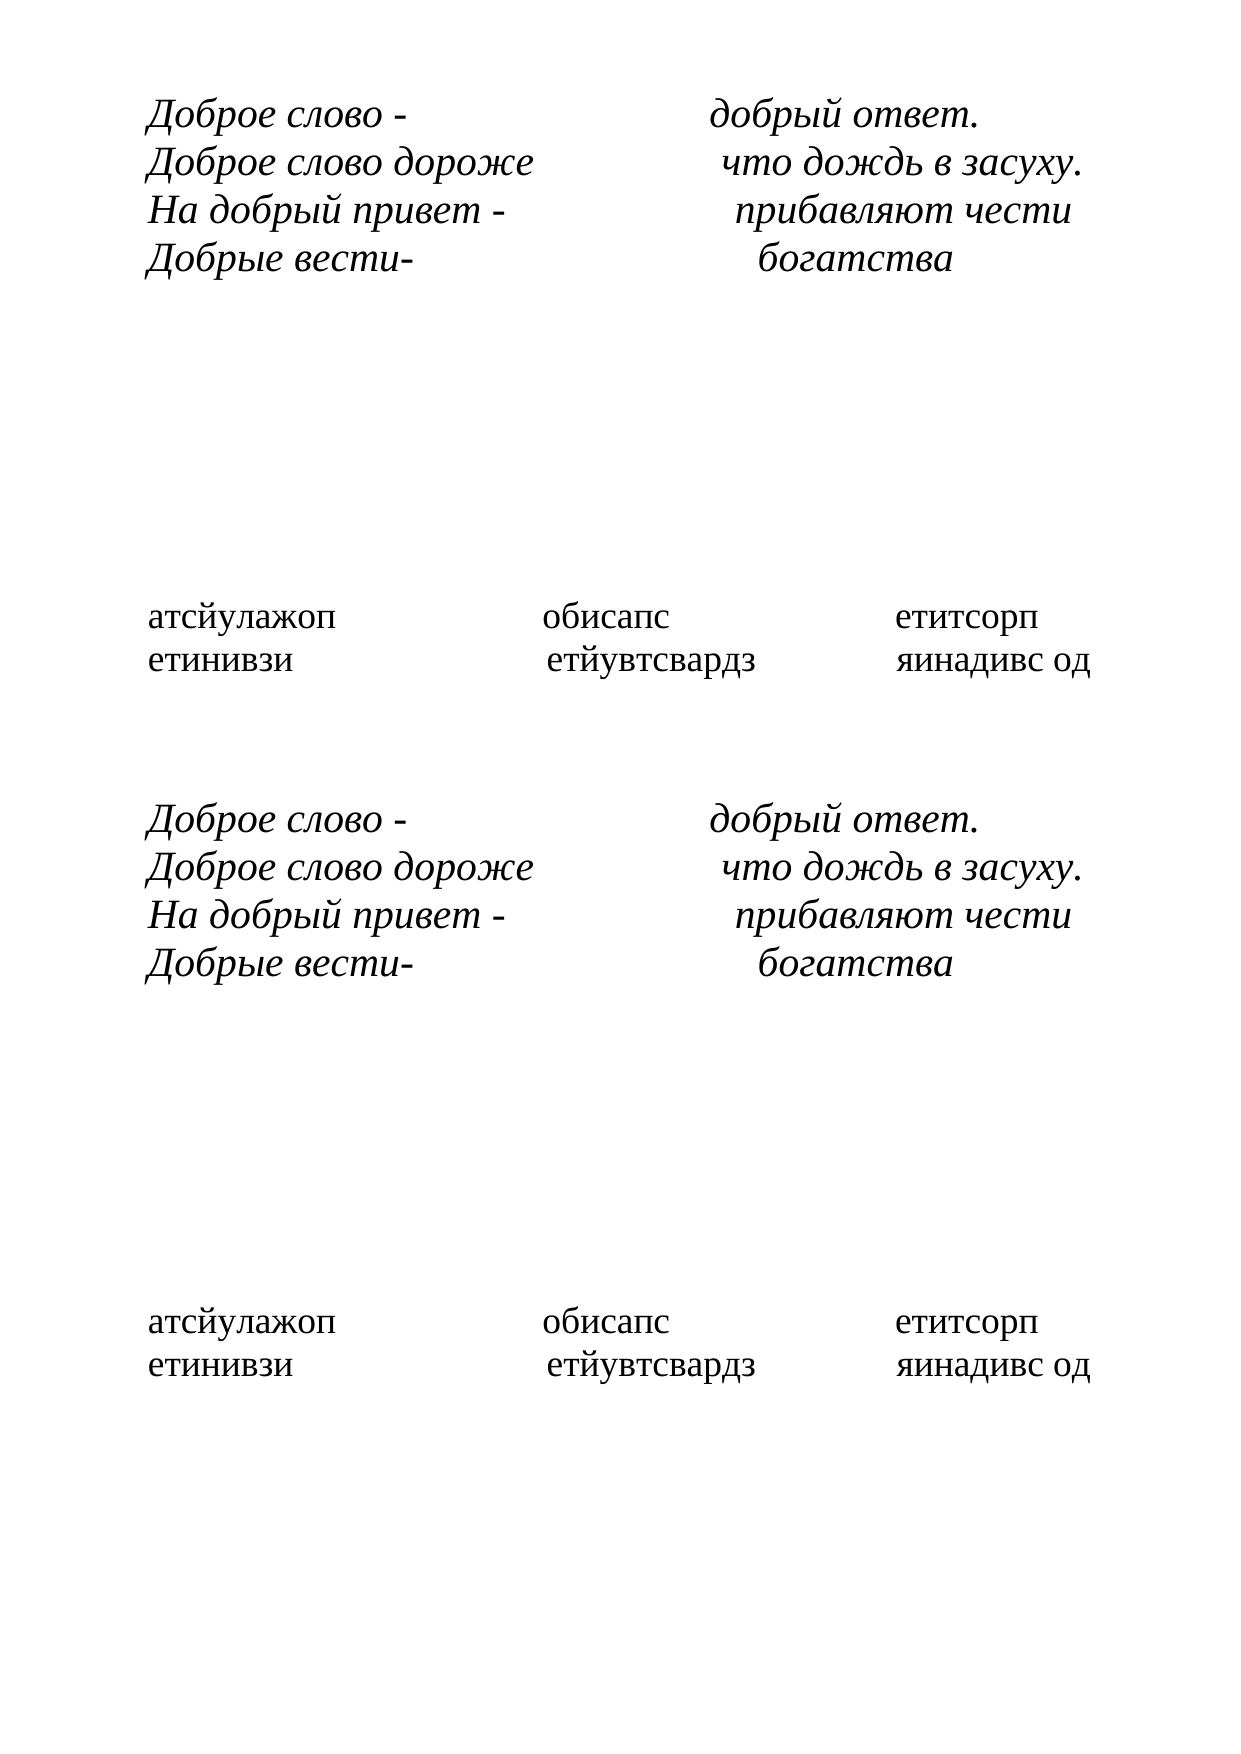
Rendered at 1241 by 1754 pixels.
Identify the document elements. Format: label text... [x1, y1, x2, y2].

text Доброе слово - добрый ответ. [88, 793, 1167, 841]
text Доброе слово - добрый ответ. [88, 89, 1167, 137]
text На добрый привет - прибавляют чести [88, 184, 1167, 232]
text атсйулажоп обисапс етитсорп [88, 594, 1167, 637]
text Добрые вести- богатства [88, 937, 1167, 985]
text атсйулажоп обисапс етитсорп [88, 1299, 1167, 1342]
text етинивзи етйувтсвардз яинадивс од [88, 1342, 1167, 1385]
text Добрые вести- богатства [88, 232, 1167, 280]
text Доброе слово дороже что дождь в засуху. [88, 137, 1167, 184]
text етинивзи етйувтсвардз яинадивс од [88, 637, 1167, 680]
text На добрый привет - прибавляют чести [88, 889, 1167, 937]
text Доброе слово дороже что дождь в засуху. [88, 841, 1167, 889]
